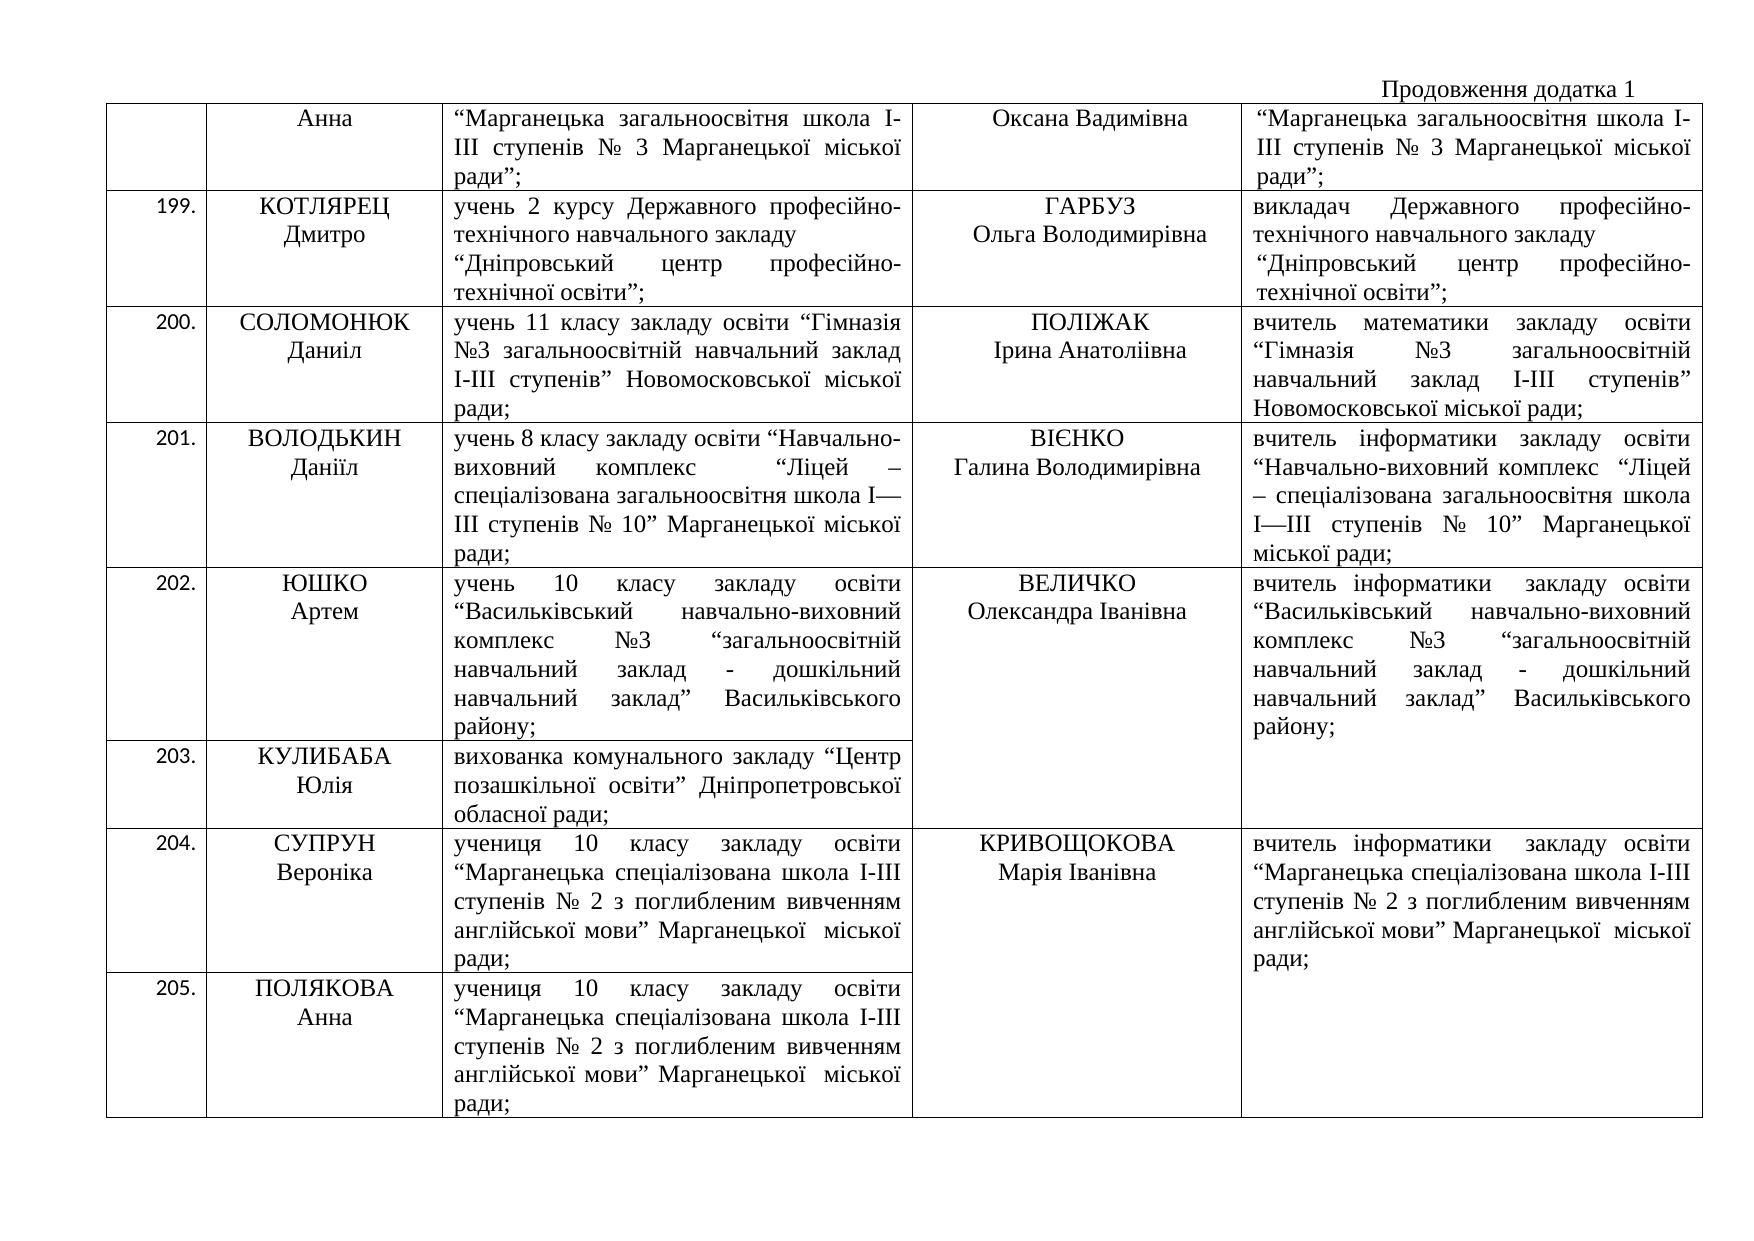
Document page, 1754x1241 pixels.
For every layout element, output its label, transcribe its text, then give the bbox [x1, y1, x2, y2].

table_cell КРИВОЩОКОВА Марія Іванівна [913, 829, 1241, 1117]
table_cell [107, 191, 206, 306]
table_cell учень 8 класу закладу освіти “Навчально-виховний комплекс “Ліцей – спеціалізована загальноосвітня школа І— ІІІ ступенів № 10” Марганецької міської ради; [443, 423, 912, 567]
table_cell учениця 10 класу закладу освіти “Марганецька спеціалізована школа І-ІІІ ступенів № 2 з поглибленим вивченням англійської мови” Марганецької міської ради; [443, 973, 912, 1117]
table_cell учень 2 курсу Державного професійно-технічного навчального закладу “Дніпровський центр професійно-технічної освіти”; [443, 191, 912, 306]
table_cell ВОЛОДЬКИН Даніїл [207, 423, 442, 567]
table_cell [107, 568, 206, 740]
table_cell КУЛИБАБА Юлія [207, 741, 442, 827]
table_cell [107, 307, 206, 422]
table_cell ВІЄНКО Галина Володимирівна [913, 423, 1241, 567]
table_cell КОТЛЯРЕЦ Дмитро [207, 191, 442, 306]
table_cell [913, 104, 1241, 190]
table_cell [443, 104, 912, 190]
table_cell вчитель математики закладу освіти “Гімназія №3 загальноосвітній навчальний заклад І-ІІІ ступенів” Новомосковської міської ради; [1242, 307, 1702, 422]
table_cell ПОЛІЖАК Ірина Анатоліівна [913, 307, 1241, 422]
table_cell СУПРУН Вероніка [207, 829, 442, 972]
table_cell СОЛОМОНЮК Даниіл [207, 307, 442, 422]
table_cell КУЦАЯ Анна [207, 104, 442, 190]
table_cell [107, 104, 206, 190]
table_cell викладач Державного професійно-технічного навчального закладу “Дніпровський центр професійно-технічної освіти”; [1242, 191, 1702, 306]
table_cell ПОЛЯКОВА Анна [207, 973, 442, 1117]
table_cell [107, 829, 206, 972]
table_cell вчитель інформатики закладу освіти “Навчально-виховний комплекс “Ліцей – спеціалізована загальноосвітня школа І—ІІІ ступенів № 10” Марганецької міської ради; [1242, 423, 1702, 567]
table_cell [107, 741, 206, 827]
table_cell учень 11 класу закладу освіти “Гімназія №3 загальноосвітній навчальний заклад І-ІІІ ступенів” Новомосковської міської ради; [443, 307, 912, 422]
table_cell ВЕЛИЧКО Олександра Іванівна [913, 568, 1241, 827]
table_cell вихованка комунального закладу “Центр позашкільної освіти” Дніпропетровської обласної ради; [443, 741, 912, 827]
table_cell [107, 973, 206, 1117]
table_cell учень 10 класу закладу освіти “Васильківський навчально-виховний комплекс №3 “загальноосвітній навчальний заклад - дошкільний навчальний заклад” Васильківського району; [443, 568, 912, 740]
table_cell учениця 10 класу закладу освіти “Марганецька спеціалізована школа І-ІІІ ступенів № 2 з поглибленим вивченням англійської мови” Марганецької міської ради; [443, 829, 912, 972]
table_cell ЮШКО Артем [207, 568, 442, 740]
table_cell [107, 423, 206, 567]
table_cell вчитель інформатики закладу освіти “Марганецька спеціалізована школа І-ІІІ ступенів № 2 з поглибленим вивченням англійської мови” Марганецької міської ради; [1242, 829, 1702, 1117]
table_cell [1242, 104, 1702, 190]
table_cell ГАРБУЗ Ольга Володимирівна [913, 191, 1241, 306]
table_cell вчитель інформатики закладу освіти “Васильківський навчально-виховний комплекс №3 “загальноосвітній навчальний заклад - дошкільний навчальний заклад” Васильківського району; [1242, 568, 1702, 827]
